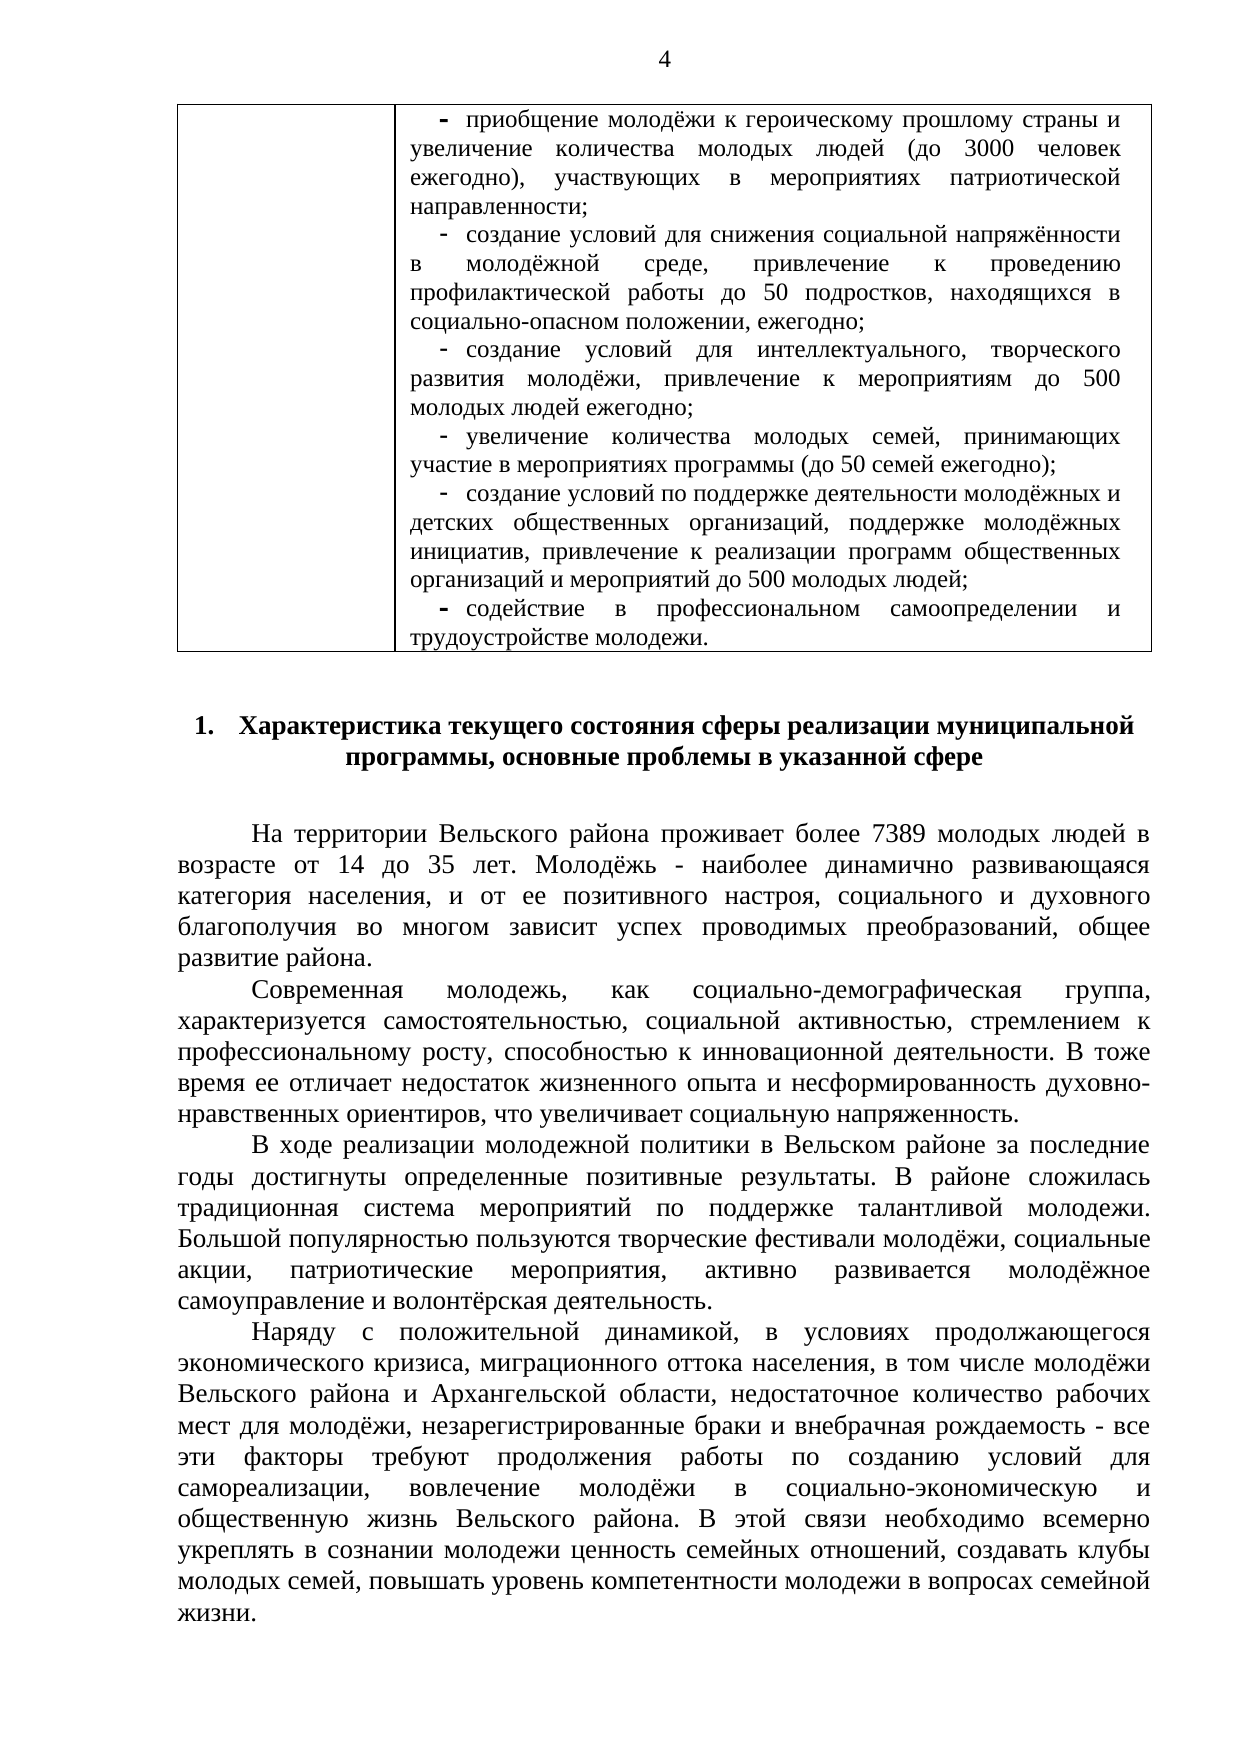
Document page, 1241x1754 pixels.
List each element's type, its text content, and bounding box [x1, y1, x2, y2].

text На территории Вельского района проживает более 7389 молодых людей в возрасте от 14 до 35 лет. Молодёжь - наиболее динамично развивающаяся категория населения, и от ее позитивного настроя, социального и духовного благополучия во многом зависит успех проводимых преобразований, общее развитие района. [177, 817, 1152, 973]
text В ходе реализации молодежной политики в Вельском районе за последние годы достигнуты определенные позитивные результаты. В районе сложилась традиционная система мероприятий по поддержке талантливой молодежи. Большой популярностью пользуются творческие фестивали молодёжи, социальные акции, патриотические мероприятия, активно развивается молодёжное самоуправление и волонтёрская деятельность. [177, 1128, 1152, 1315]
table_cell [396, 105, 1151, 651]
text Наряду с положительной динамикой, в условиях продолжающегося экономического кризиса, миграционного оттока населения, в том числе молодёжи Вельского района и Архангельской области, недостаточное количество рабочих мест для молодёжи, незарегистрированные браки и внебрачная рождаемость - все эти факторы требуют продолжения работы по созданию условий для самореализации, вовлечение молодёжи в социально-экономическую и общественную жизнь Вельского района. В этой связи необходимо всемерно укреплять в сознании молодежи ценность семейных отношений, создавать клубы молодых семей, повышать уровень компетентности молодежи в вопросах семейной жизни. [177, 1315, 1152, 1627]
text Современная молодежь, как социально-демографическая группа, характеризуется самостоятельностью, социальной активностью, стремлением к профессиональному росту, способностью к инновационной деятельности. В тоже время ее отличает недостаток жизненного опыта и несформированность духовно-нравственных ориентиров, что увеличивает социальную напряженность. [177, 973, 1152, 1128]
text программы, основные проблемы в указанной сфере [177, 740, 1152, 772]
text 1. Характеристика текущего состояния сферы реализации муниципальной [177, 709, 1152, 740]
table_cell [178, 105, 394, 651]
